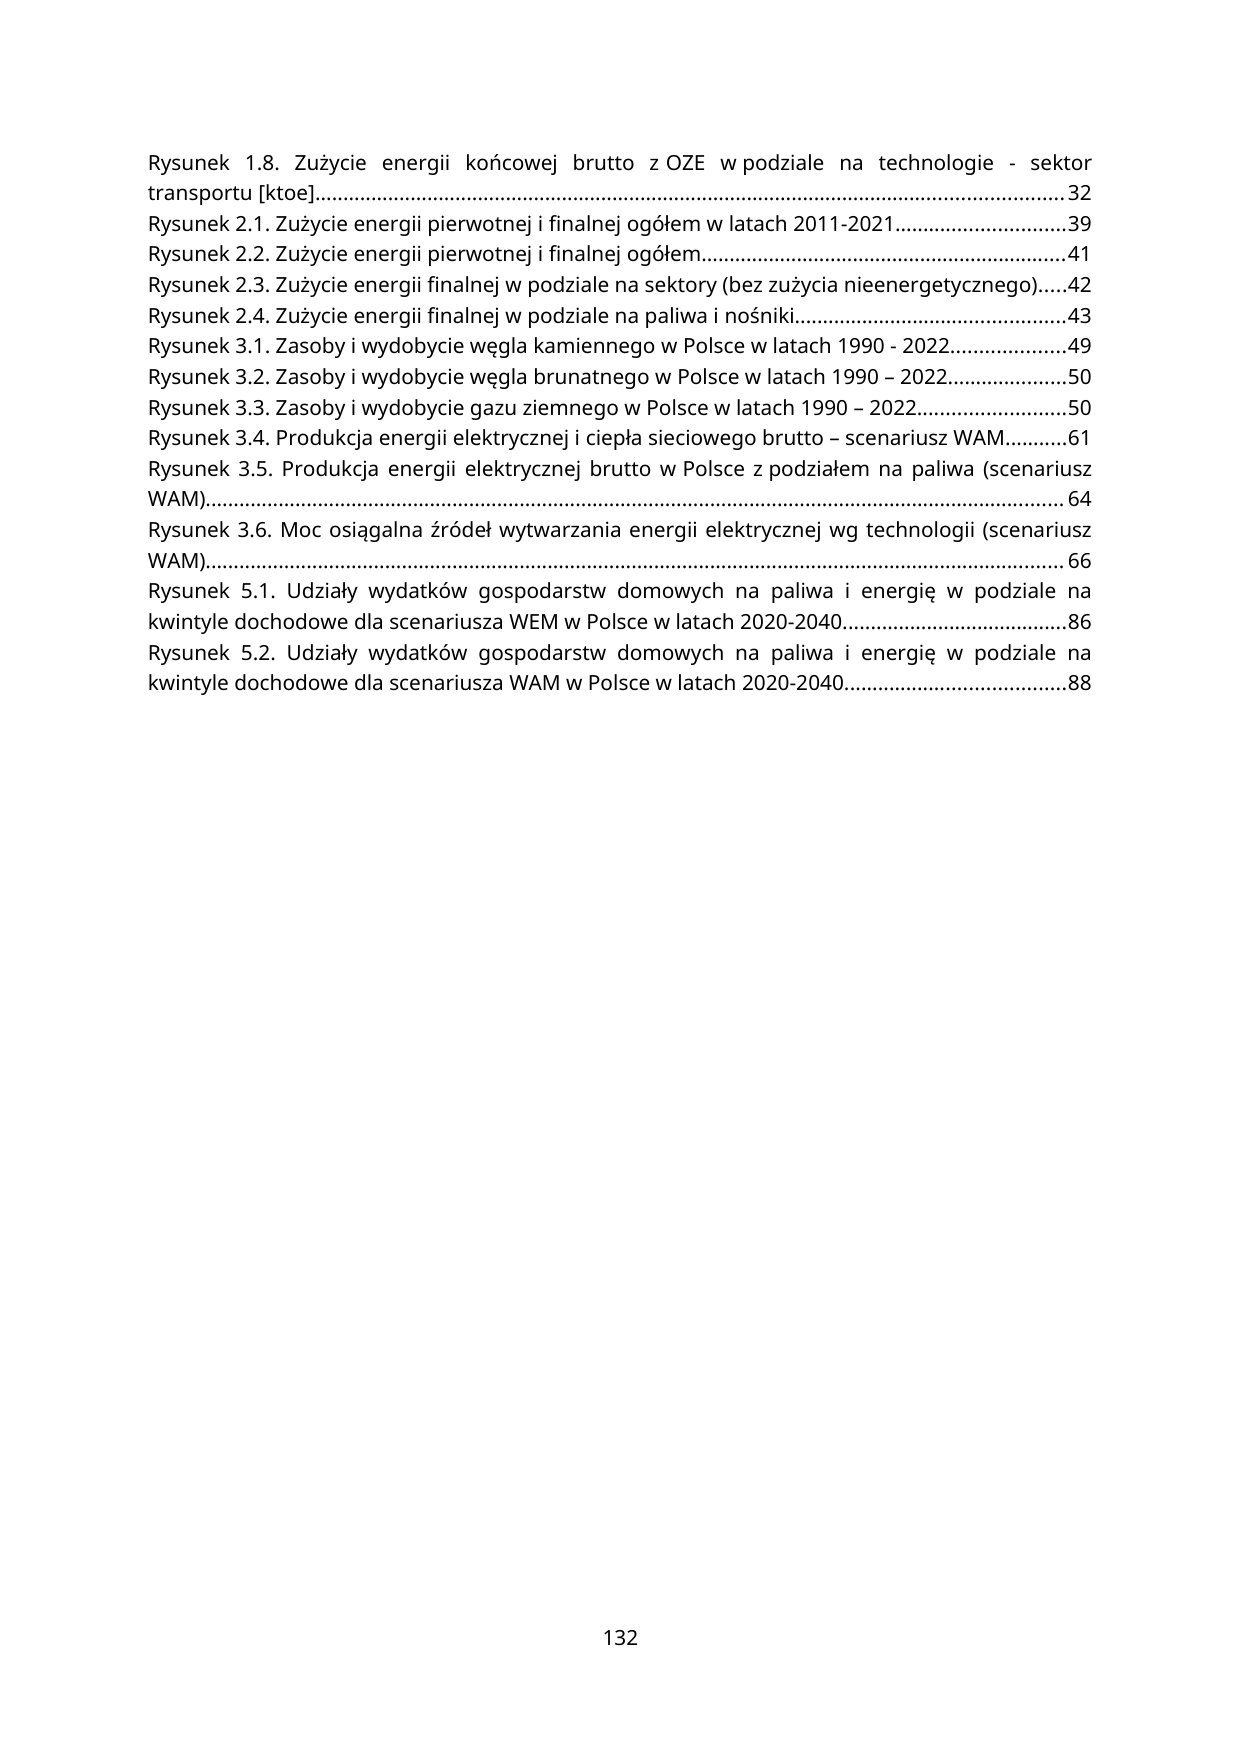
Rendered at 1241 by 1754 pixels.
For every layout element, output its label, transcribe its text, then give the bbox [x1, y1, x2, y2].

text Rysunek 3.3. Zasoby i wydobycie gazu ziemnego w Polsce w latach 1990 – 2022 50 [148, 393, 1093, 421]
text Rysunek 3.2. Zasoby i wydobycie węgla brunatnego w Polsce w latach 1990 – 2022 50 [148, 362, 1093, 390]
text Rysunek 1.8. Zużycie energii końcowej brutto z OZE w podziale na technologie - sektor transportu [ktoe] 32 [148, 148, 1093, 207]
text Rysunek 2.4. Zużycie energii finalnej w podziale na paliwa i nośniki 43 [148, 301, 1093, 329]
text Rysunek 3.1. Zasoby i wydobycie węgla kamiennego w Polsce w latach 1990 - 2022 49 [148, 331, 1093, 360]
text Rysunek 5.1. Udziały wydatków gospodarstw domowych na paliwa i energię w podziale na kwintyle dochodowe dla scenariusza WEM w Polsce w latach 2020-2040. 86 [148, 576, 1093, 635]
text Rysunek 2.3. Zużycie energii finalnej w podziale na sektory (bez zużycia nieenergetycznego) 42 [148, 270, 1093, 298]
text Rysunek 5.2. Udziały wydatków gospodarstw domowych na paliwa i energię w podziale na kwintyle dochodowe dla scenariusza WAM w Polsce w latach 2020-2040. 88 [148, 638, 1093, 697]
text Rysunek 3.4. Produkcja energii elektrycznej i ciepła sieciowego brutto – scenariusz WAM 61 [148, 423, 1093, 452]
text Rysunek 3.5. Produkcja energii elektrycznej brutto w Polsce z podziałem na paliwa (scenariusz WAM) 64 [148, 454, 1093, 513]
text Rysunek 2.2. Zużycie energii pierwotnej i finalnej ogółem 41 [148, 239, 1093, 268]
text Rysunek 3.6. Moc osiągalna źródeł wytwarzania energii elektrycznej wg technologii (scenariusz WAM) 66 [148, 515, 1093, 574]
text Rysunek 2.1. Zużycie energii pierwotnej i finalnej ogółem w latach 2011-2021 39 [148, 209, 1093, 237]
